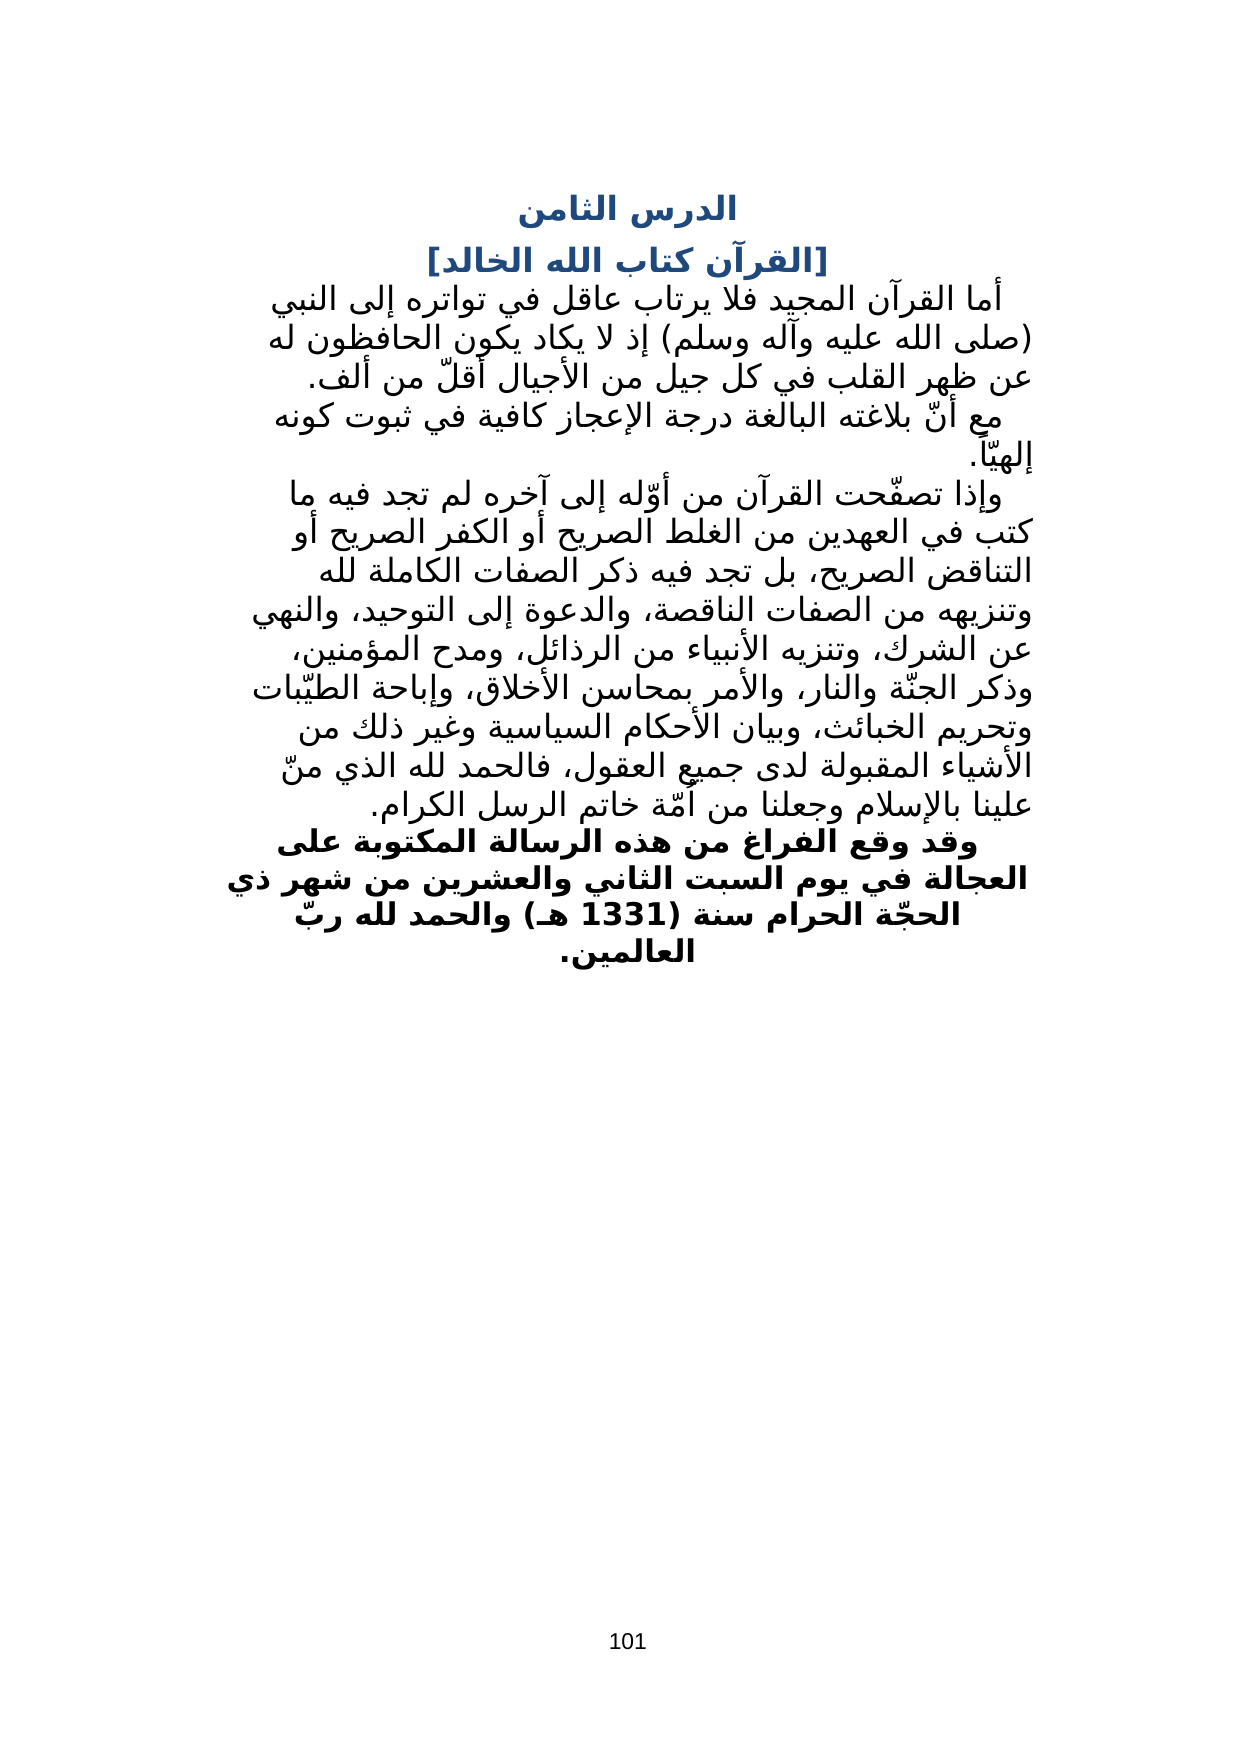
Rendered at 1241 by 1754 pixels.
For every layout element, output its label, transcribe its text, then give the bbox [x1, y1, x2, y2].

subtitle الدرس الثامن [222, 190, 1033, 228]
text مع أنّ بلاغته البالغة درجة الإعجاز كافية في ثبوت كونه إلهيّاً. [222, 396, 1033, 474]
text وإذا تصفّحت القرآن من أوّله إلى آخره لم تجد فيه ما كتب في العهدين من الغلط الصريح أو الكفر الصريح أو التناقض الصريح، بل تجد فيه ذكر الصفات الكاملة لله وتنزيهه من الصفات الناقصة، والدعوة إلى التوحيد، والنهي عن الشرك، وتنزيه الأنبياء من الرذائل، ومدح المؤمنين، وذكر الجنّة والنار، والأمر بمحاسن الأخلاق، وإباحة الطيّبات وتحريم الخبائث، وبيان الأحكام السياسية وغير ذلك من الأشياء المقبولة لدى جميع العقول، فالحمد لله الذي منّ علينا بالإسلام وجعلنا من اُمّة خاتم الرسل الكرام. [222, 474, 1033, 824]
text وقد وقع الفراغ من هذه الرسالة المكتوبة على العجالة في يوم السبت الثاني والعشرين من شهر ذي الحجّة الحرام سنة (1331 هـ) والحمد لله ربّ العالمين. [222, 824, 1033, 969]
text أما القرآن المجيد فلا يرتاب عاقل في تواتره إلى النبي (صلى الله عليه وآله وسلم) إذ لا يكاد يكون الحافظون له عن ظهر القلب في كل جيل من الأجيال أقلّ من ألف. [222, 280, 1033, 396]
subtitle [القرآن كتاب الله الخالد] [222, 241, 1033, 280]
